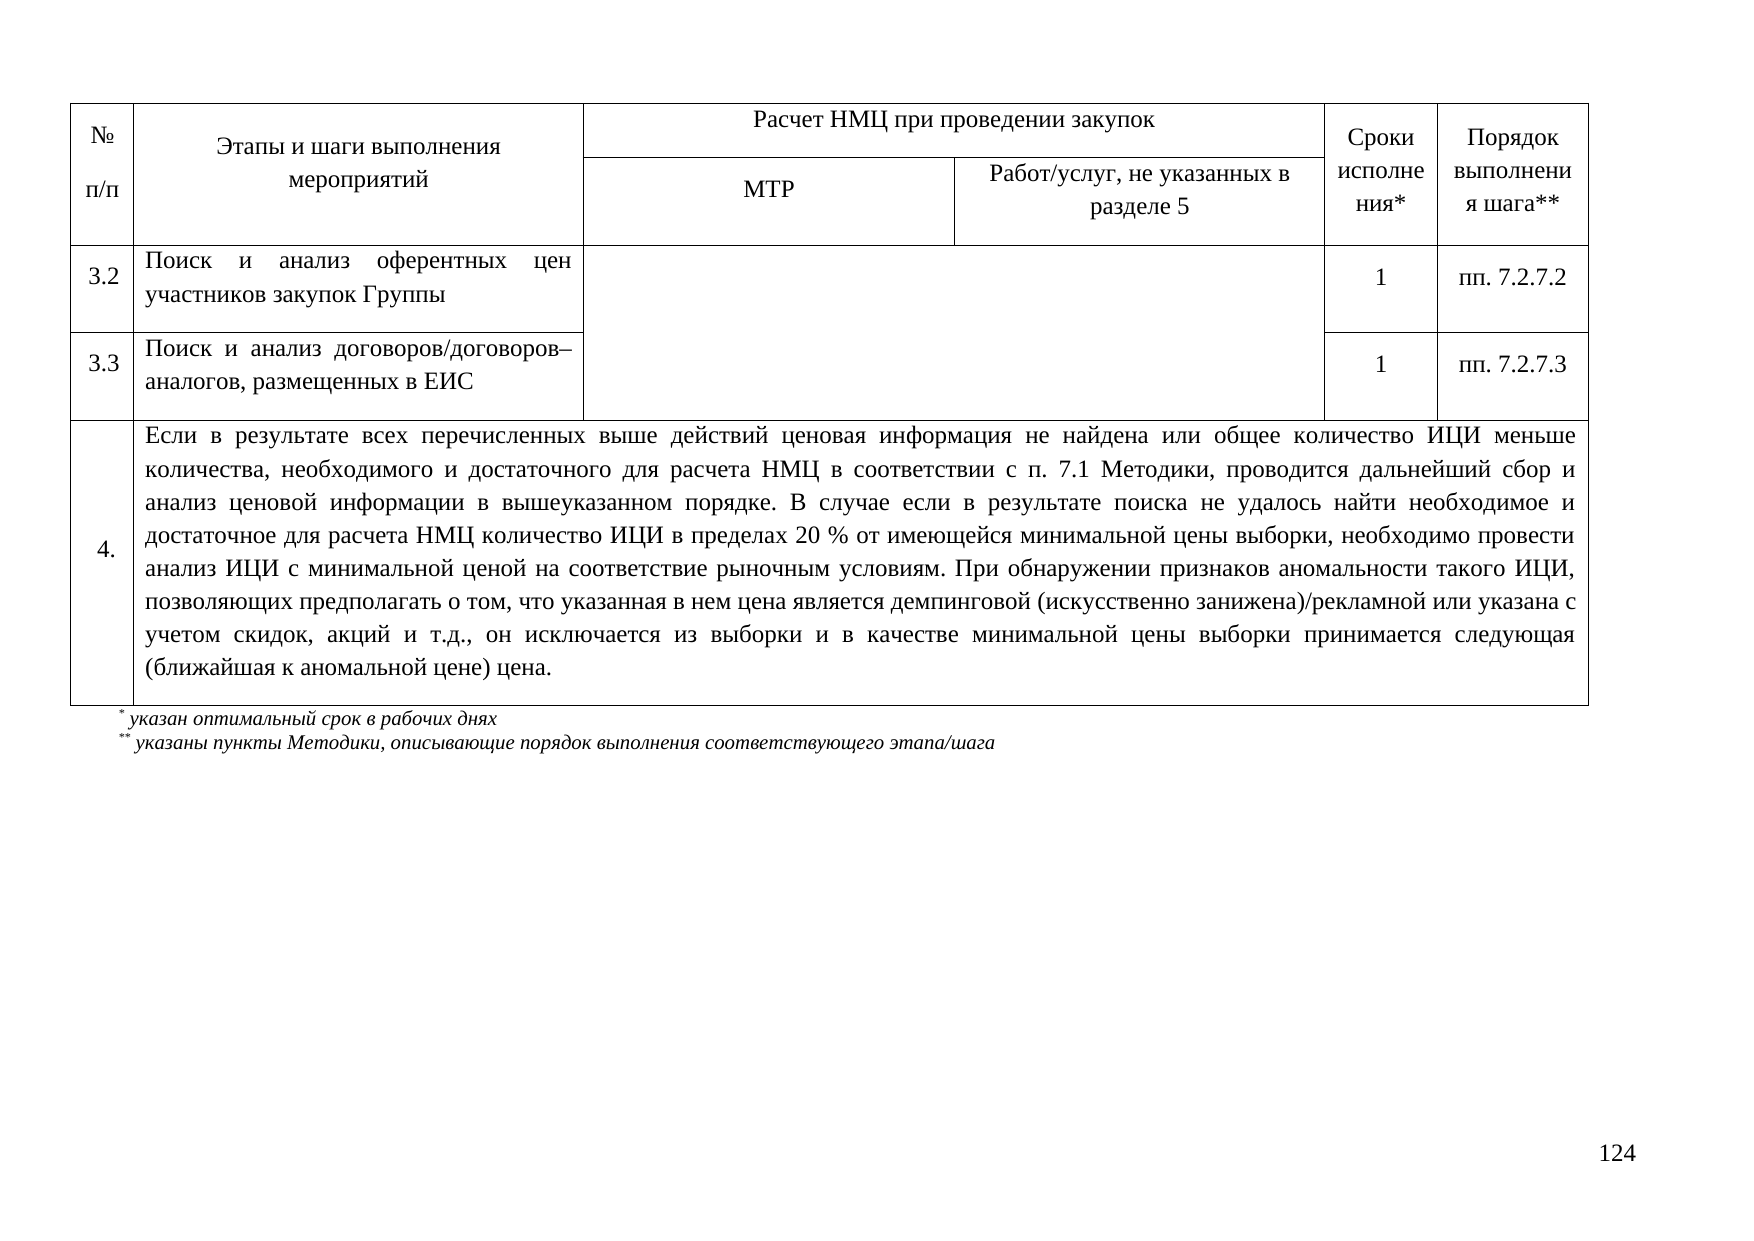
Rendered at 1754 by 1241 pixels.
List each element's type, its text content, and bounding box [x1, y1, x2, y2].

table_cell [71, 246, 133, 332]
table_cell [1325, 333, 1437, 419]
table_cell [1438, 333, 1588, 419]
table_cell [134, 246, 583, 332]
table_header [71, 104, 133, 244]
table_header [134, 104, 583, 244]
text ** указаны пункты Методики, описывающие порядок выполнения соответствующего этапа/шага [118, 730, 1636, 754]
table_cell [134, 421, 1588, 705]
text * указан оптимальный срок в рабочих днях [118, 706, 1636, 730]
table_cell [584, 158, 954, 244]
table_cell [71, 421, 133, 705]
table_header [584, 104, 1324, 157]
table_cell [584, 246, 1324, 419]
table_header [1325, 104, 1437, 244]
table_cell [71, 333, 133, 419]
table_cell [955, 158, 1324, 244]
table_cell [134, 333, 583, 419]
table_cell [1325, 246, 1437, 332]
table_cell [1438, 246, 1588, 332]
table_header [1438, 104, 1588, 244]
